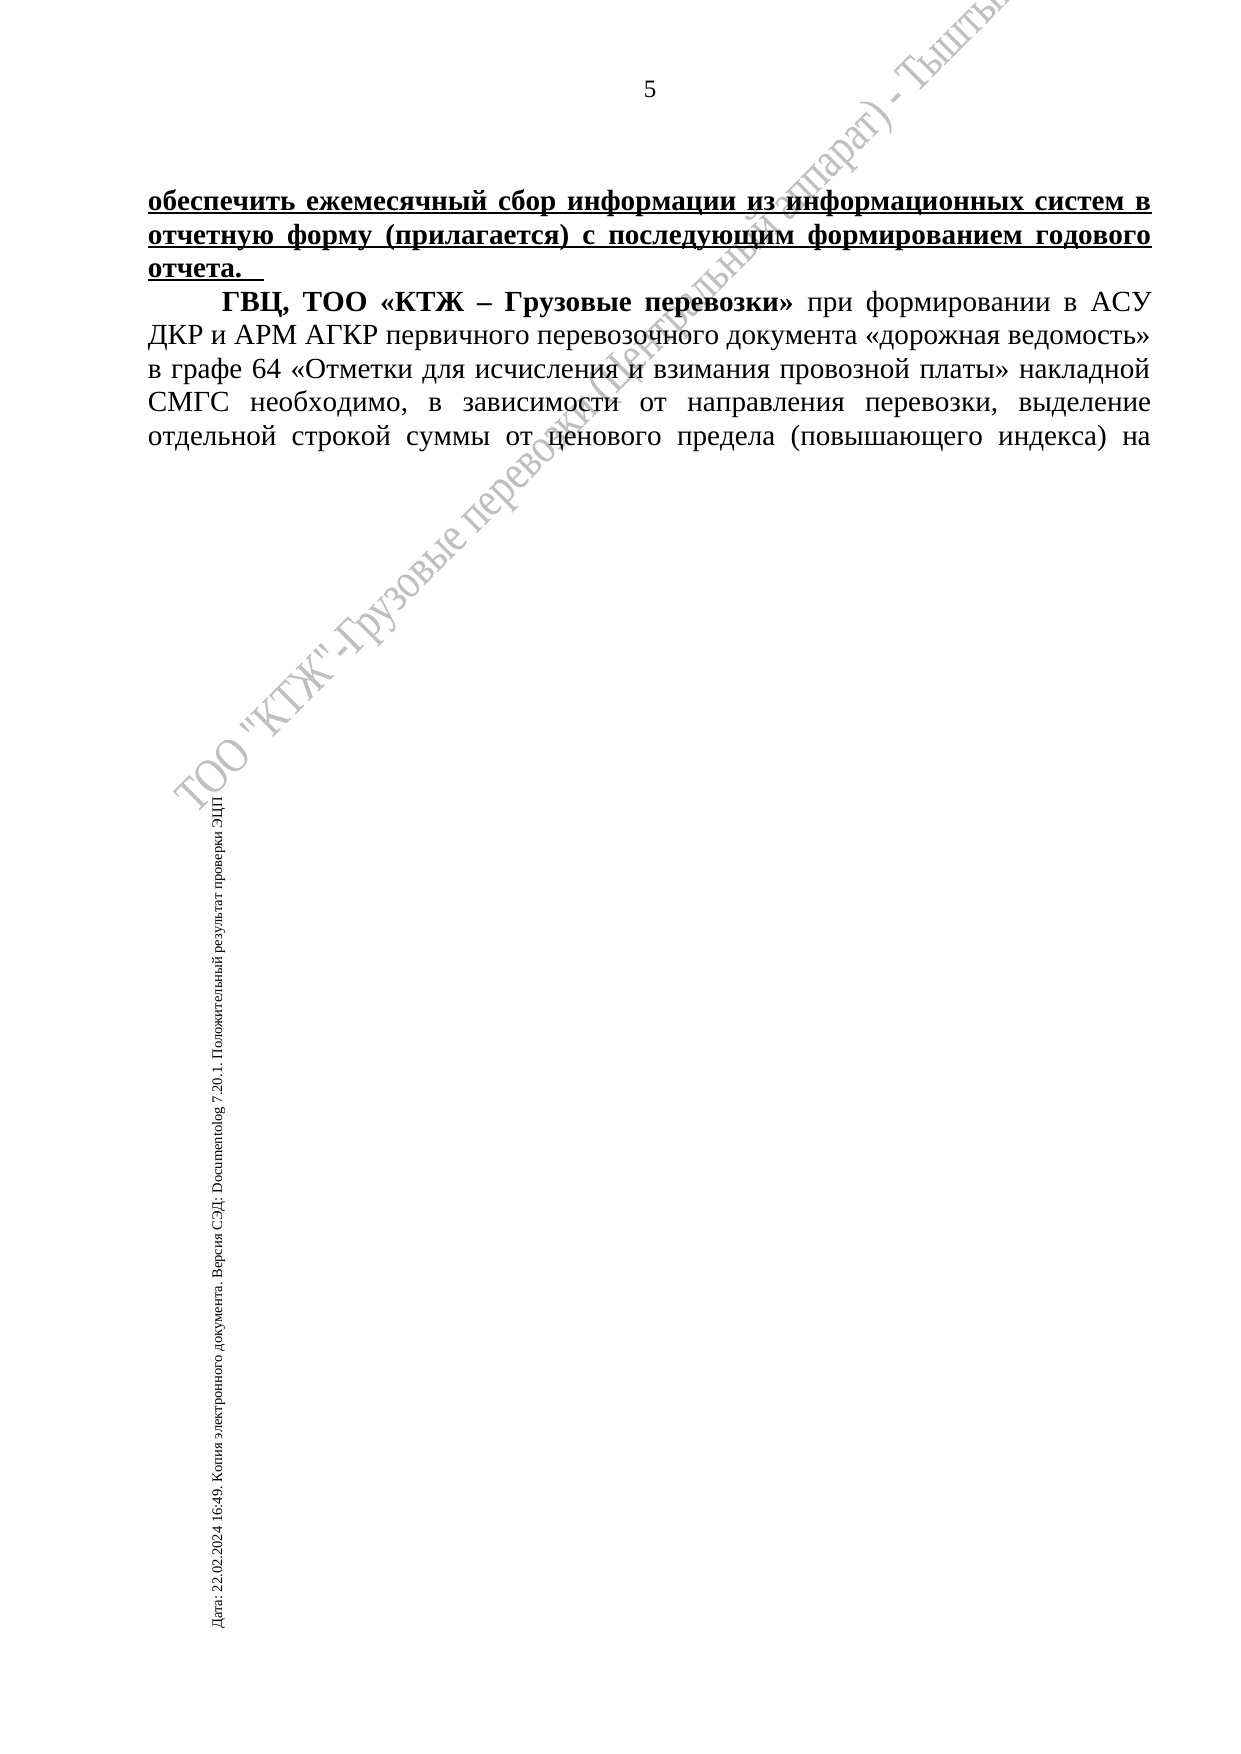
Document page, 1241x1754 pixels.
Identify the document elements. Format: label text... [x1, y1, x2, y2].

text ГВЦ, ТОО «КТЖ – Грузовые перевозки» при формировании в АСУ ДКР и АРМ АГКР первичного перевозочного документа «дорожная ведомость» в графе 64 «Отметки для исчисления и взимания провозной платы» накладной СМГС необходимо, в зависимости от направления перевозки, выделение отдельной строкой суммы от ценового предела (повышающего индекса) на услуги МЖС () и суммы от повышающего коэффициента на услуги ЛТ (ЛТ), которые рассчитываются по формулам: [148, 284, 1152, 452]
text В связи с тем, что использование доходов от применения ценовых пределов (повышающих индексов) будет контролироваться КРЕМ МНЭ РК по утвержденной форме, ГВЦ, ЦДАЦ и ЦЧУ совместно с ТОО «КТЖ – Грузовые перевозки» необходимо в автоматизированном режиме обеспечить ежемесячный сбор информации из информационных систем в отчетную форму (прилагается) с последующим формированием годового отчета. [148, 183, 1152, 212]
text В связи с тем, что использование доходов от применения ценовых пределов (повышающих индексов) будет контролироваться КРЕМ МНЭ РК по утвержденной форме, ГВЦ, ЦДАЦ и ЦЧУ совместно с ТОО «КТЖ – Грузовые перевозки» необходимо в автоматизированном режиме обеспечить ежемесячный сбор информации из информационных систем в отчетную форму (прилагается) с последующим формированием годового отчета. [148, 248, 1152, 284]
text В связи с тем, что использование доходов от применения ценовых пределов (повышающих индексов) будет контролироваться КРЕМ МНЭ РК по утвержденной форме, ГВЦ, ЦДАЦ и ЦЧУ совместно с ТОО «КТЖ – Грузовые перевозки» необходимо в автоматизированном режиме обеспечить ежемесячный сбор информации из информационных систем в отчетную форму (прилагается) с последующим формированием годового отчета. [148, 214, 1152, 246]
